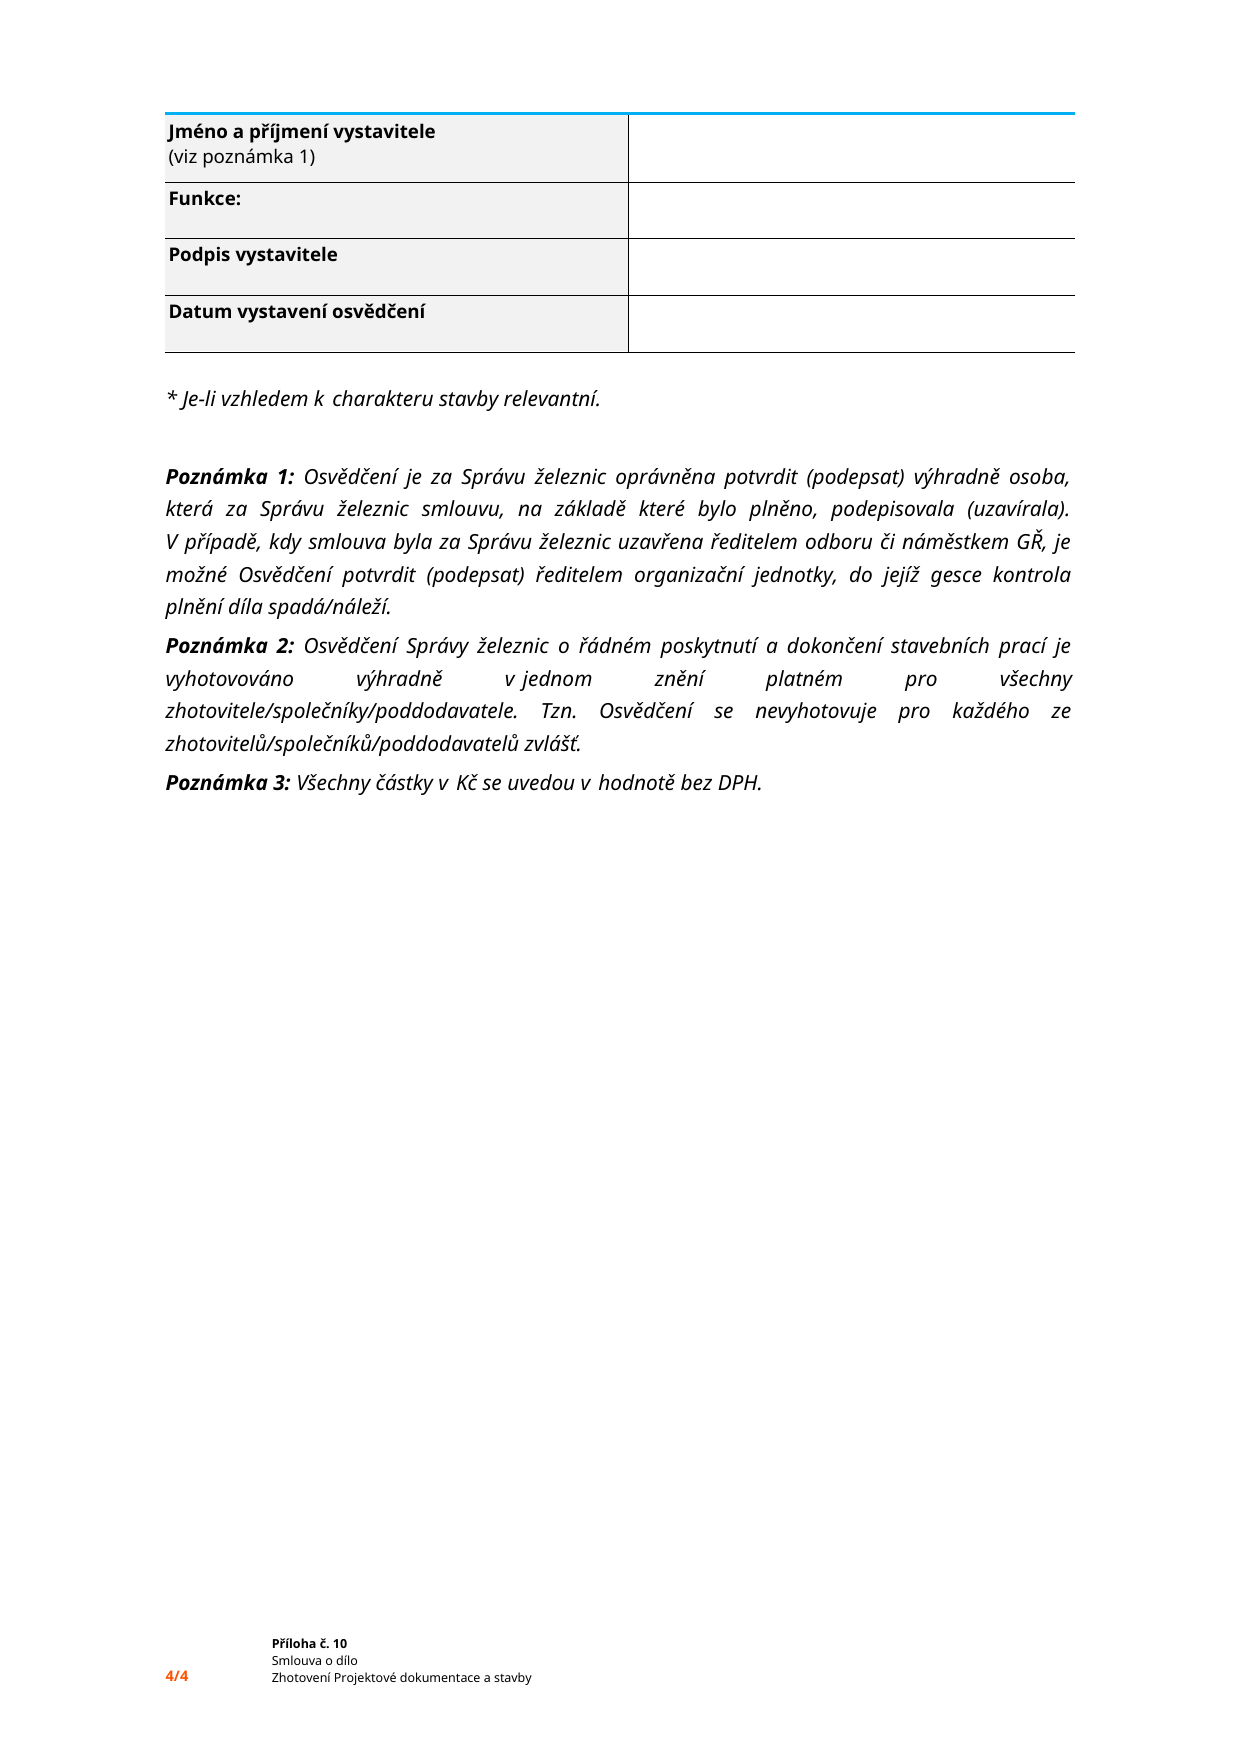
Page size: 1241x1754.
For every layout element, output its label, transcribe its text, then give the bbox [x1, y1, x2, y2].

table_header Jméno a příjmení vystavitele (viz poznámka 1) [165, 115, 628, 181]
text Poznámka 2: Osvědčení Správy železnic o řádném poskytnutí a dokončení stavebních prací je vyhotovováno výhradně v jednom znění platném pro všechny zhotovitele/společníky/poddodavatele. Tzn. Osvědčení se nevyhotovuje pro každého ze zhotovitelů/společníků/poddodavatelů zvlášť. [165, 631, 1075, 757]
text * Je-li vzhledem k charakteru stavby relevantní. [165, 384, 1075, 413]
table_cell Datum vystavení osvědčení [165, 296, 628, 351]
table_cell Funkce: [165, 183, 628, 238]
table_cell [629, 239, 1075, 295]
table_cell Podpis vystavitele [165, 239, 628, 295]
text Poznámka 3: Všechny částky v Kč se uvedou v hodnotě bez DPH. [165, 768, 1075, 796]
table_cell [629, 183, 1075, 238]
text Poznámka 1: Osvědčení je za Správu železnic oprávněna potvrdit (podepsat) výhradně osoba, která za Správu železnic smlouvu, na základě které bylo plněno, podepisovala (uzavírala). V případě, kdy smlouva byla za Správu železnic uzavřena ředitelem odboru či náměstkem GŘ, je možné Osvědčení potvrdit (podepsat) ředitelem organizační jednotky, do jejíž gesce kontrola plnění díla spadá/náleží. [165, 462, 1075, 621]
table_cell [629, 296, 1075, 351]
table_header [629, 115, 1075, 181]
